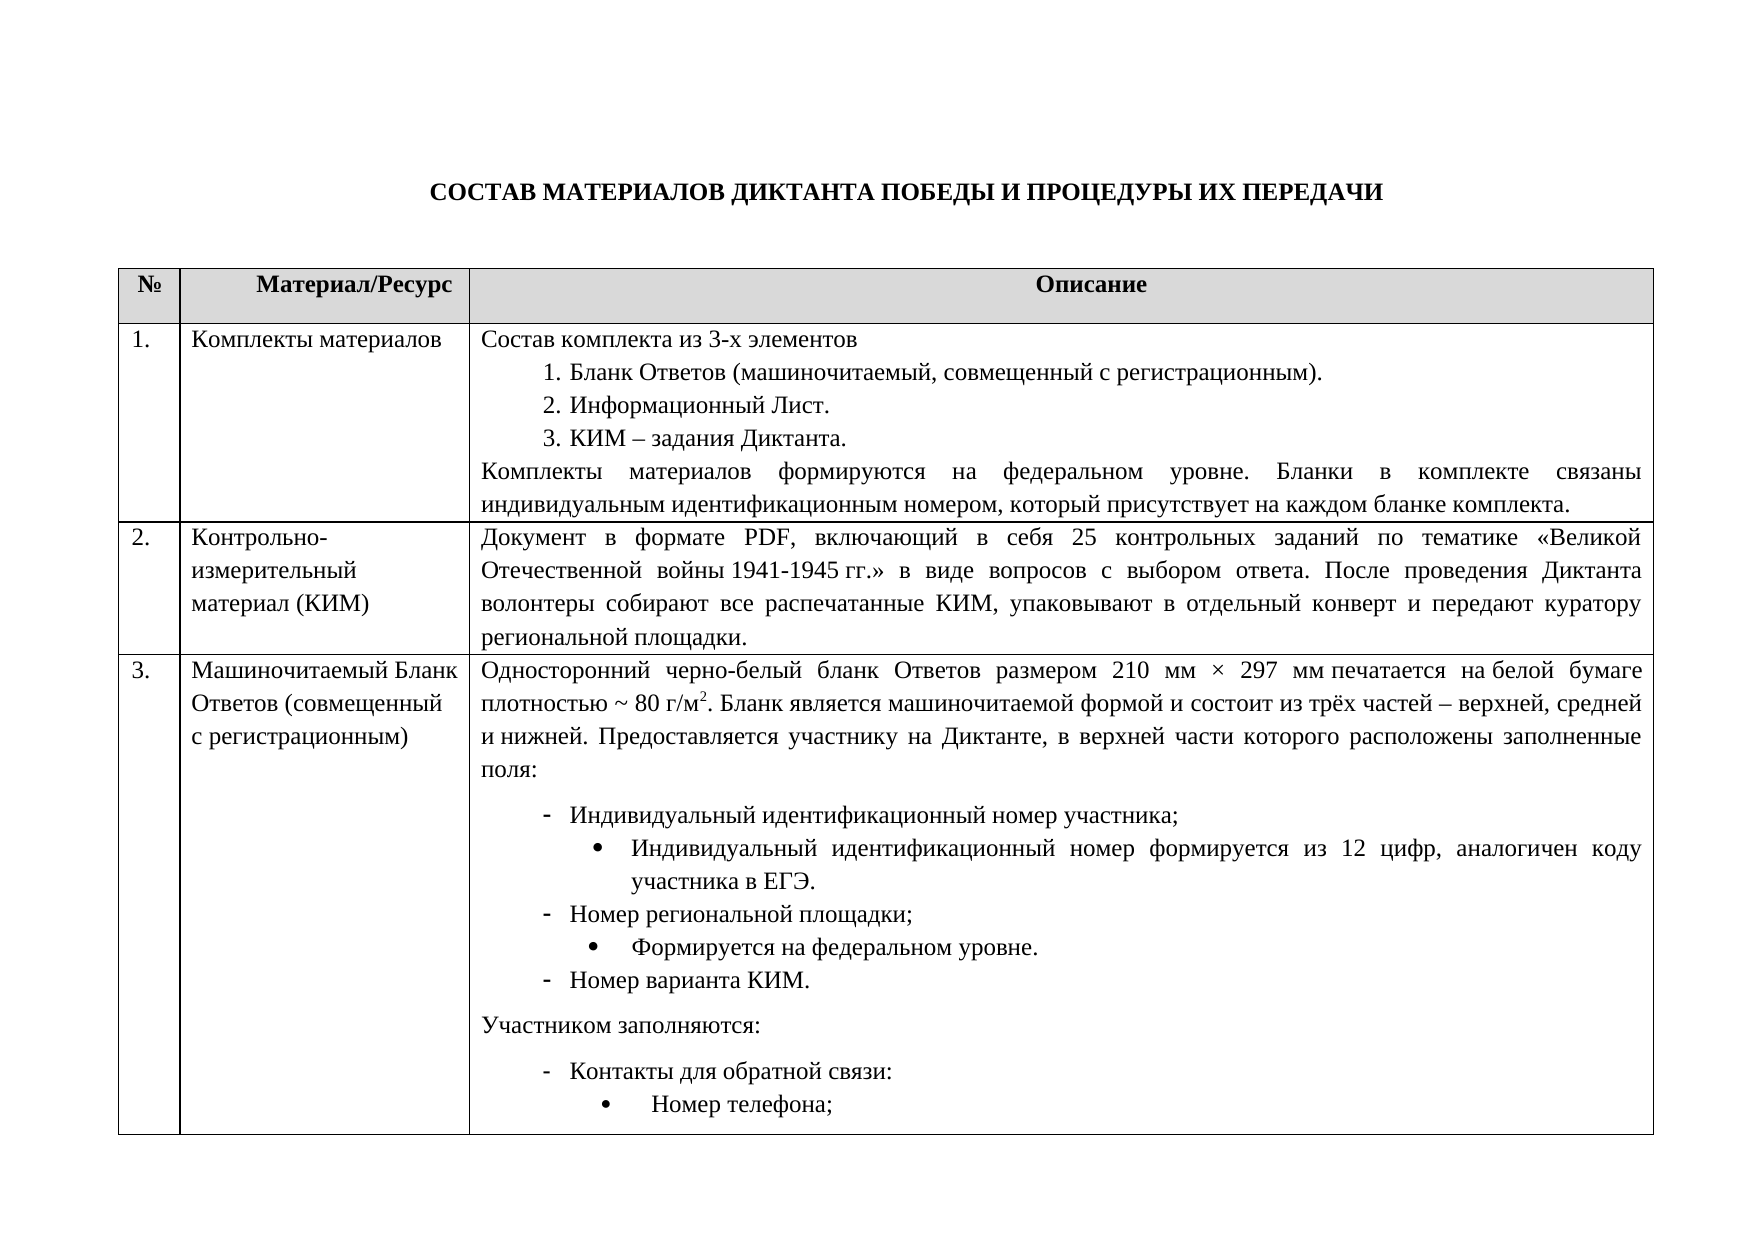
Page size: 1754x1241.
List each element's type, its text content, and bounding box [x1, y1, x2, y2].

table_cell Комплекты материалов [181, 324, 469, 521]
table_cell [119, 523, 179, 654]
table_header Описание [470, 269, 1653, 323]
text СОСТАВ МАТЕРИАЛОВ ДИКТАНТА ПОБЕДЫ И ПРОЦЕДУРЫ ИХ ПЕРЕДАЧИ [118, 177, 1636, 206]
table_cell [119, 324, 179, 521]
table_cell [470, 655, 1653, 1134]
table_header Материал/Ресурс [181, 269, 469, 323]
table_header № [119, 269, 179, 323]
table_cell [119, 655, 179, 1134]
table_cell Состав комплекта из 3-х элементов Бланк Ответов (машиночитаемый, совмещенный с регистрационным). Информационный Лист. КИМ – задания Диктанта. Комплекты материалов формируются на федеральном уровне. Бланки в комплекте связаны индивидуальным идентификационным номером, который присутствует на каждом бланке комплекта. [470, 324, 1653, 521]
table_cell Контрольно-измерительный материал (КИМ) [181, 523, 469, 654]
table_cell Документ в формате PDF, включающий в себя 25 контрольных заданий по тематике «Великой Отечественной войны 1941-1945 гг.» в виде вопросов с выбором ответа. После проведения Диктанта волонтеры собирают все распечатанные КИМ, упаковывают в отдельный конверт и передают куратору региональной площадки. [470, 523, 1653, 654]
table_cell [181, 655, 469, 1134]
